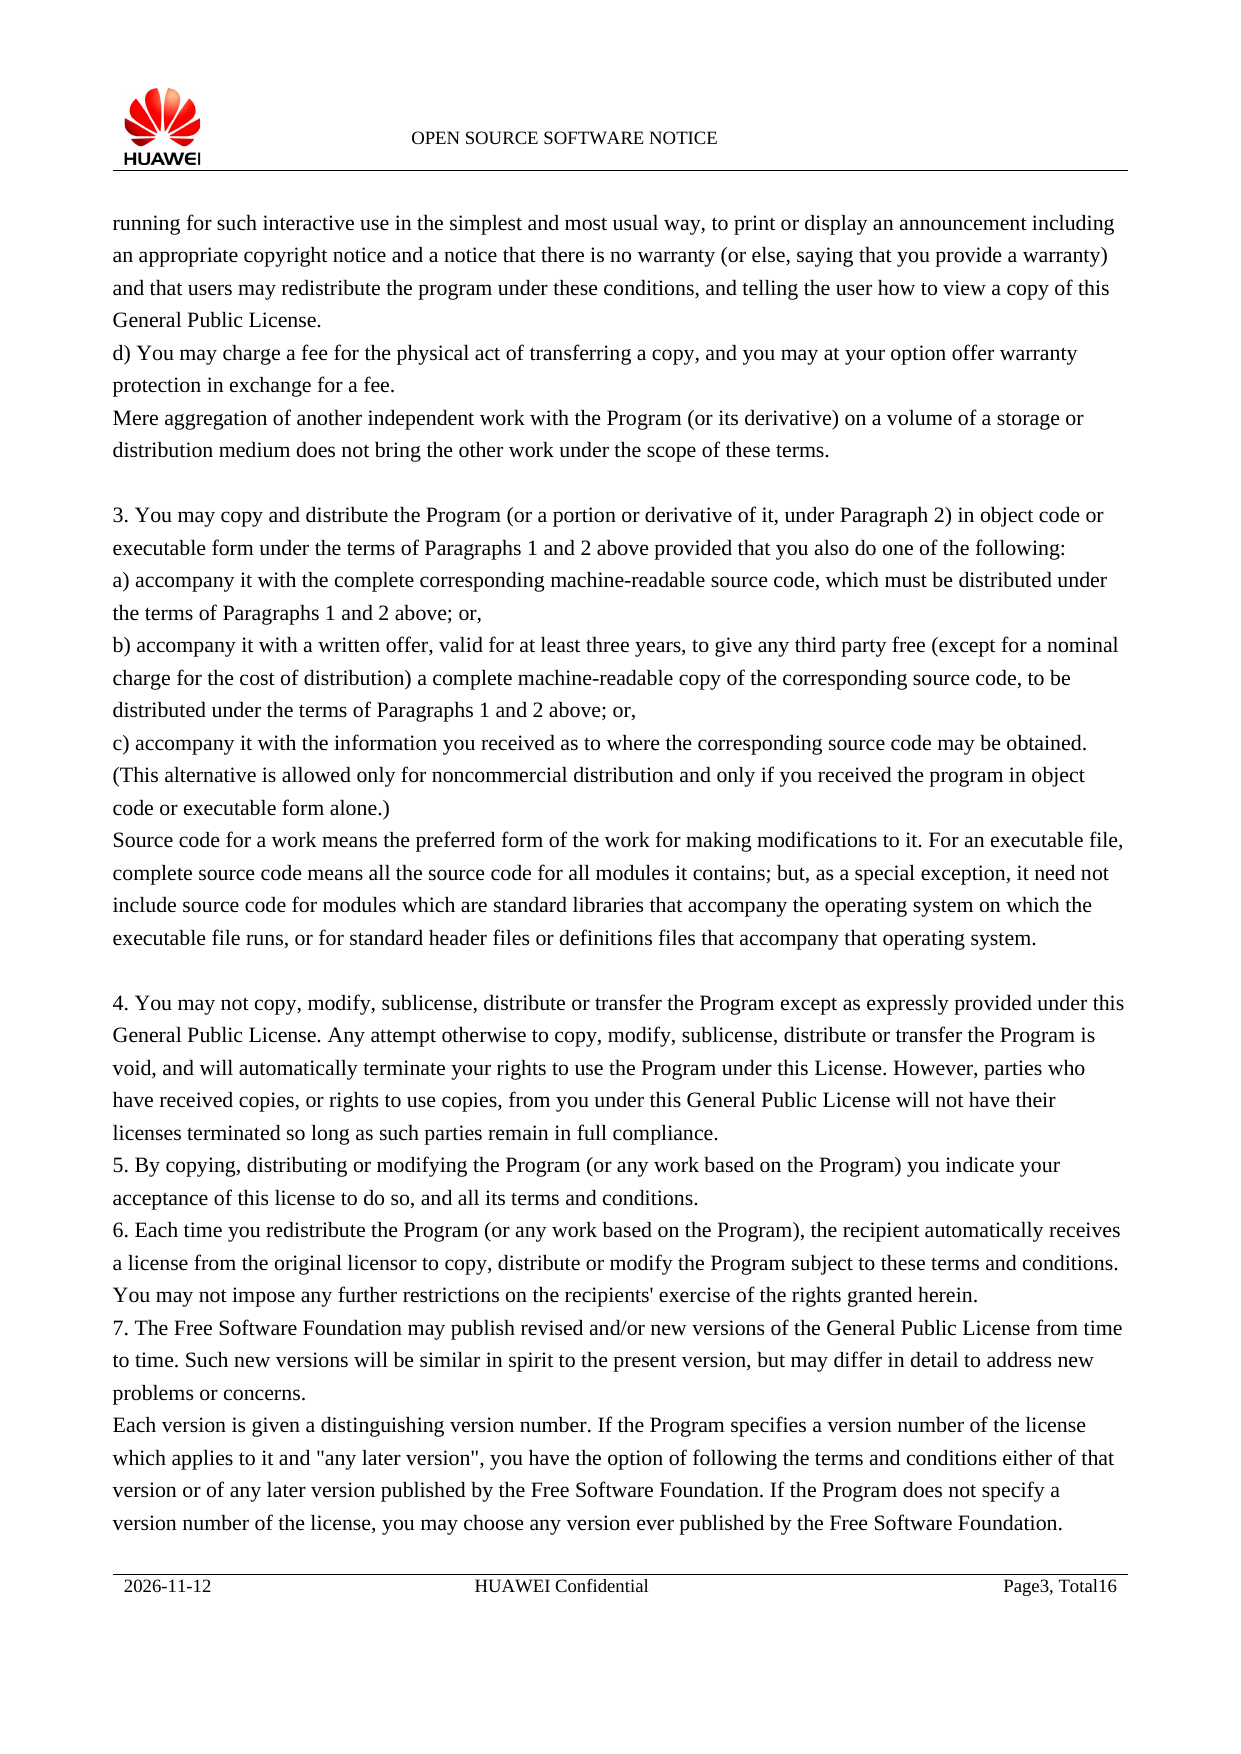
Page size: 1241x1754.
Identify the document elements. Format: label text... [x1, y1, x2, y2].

picture [124, 88, 201, 165]
